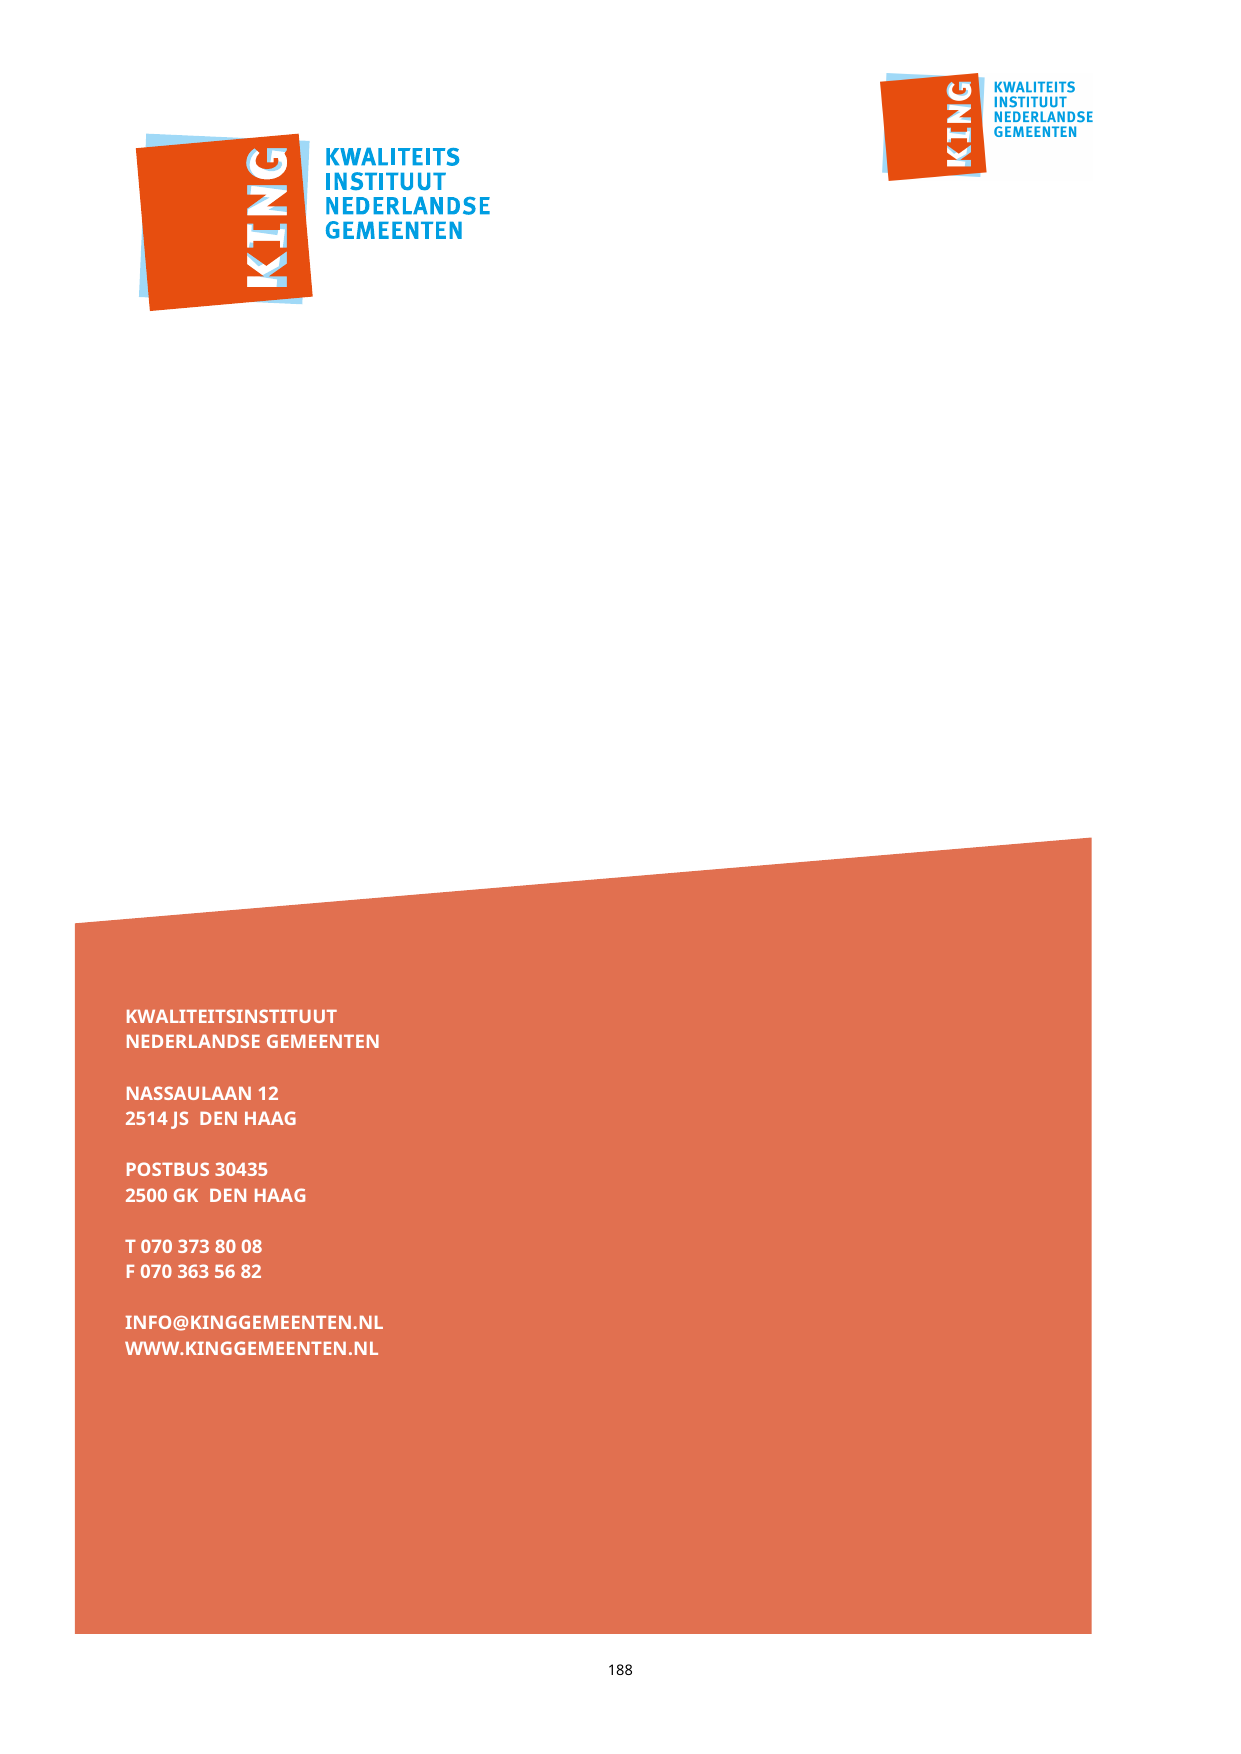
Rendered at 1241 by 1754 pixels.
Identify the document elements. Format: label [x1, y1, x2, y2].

picture [880, 73, 1093, 181]
